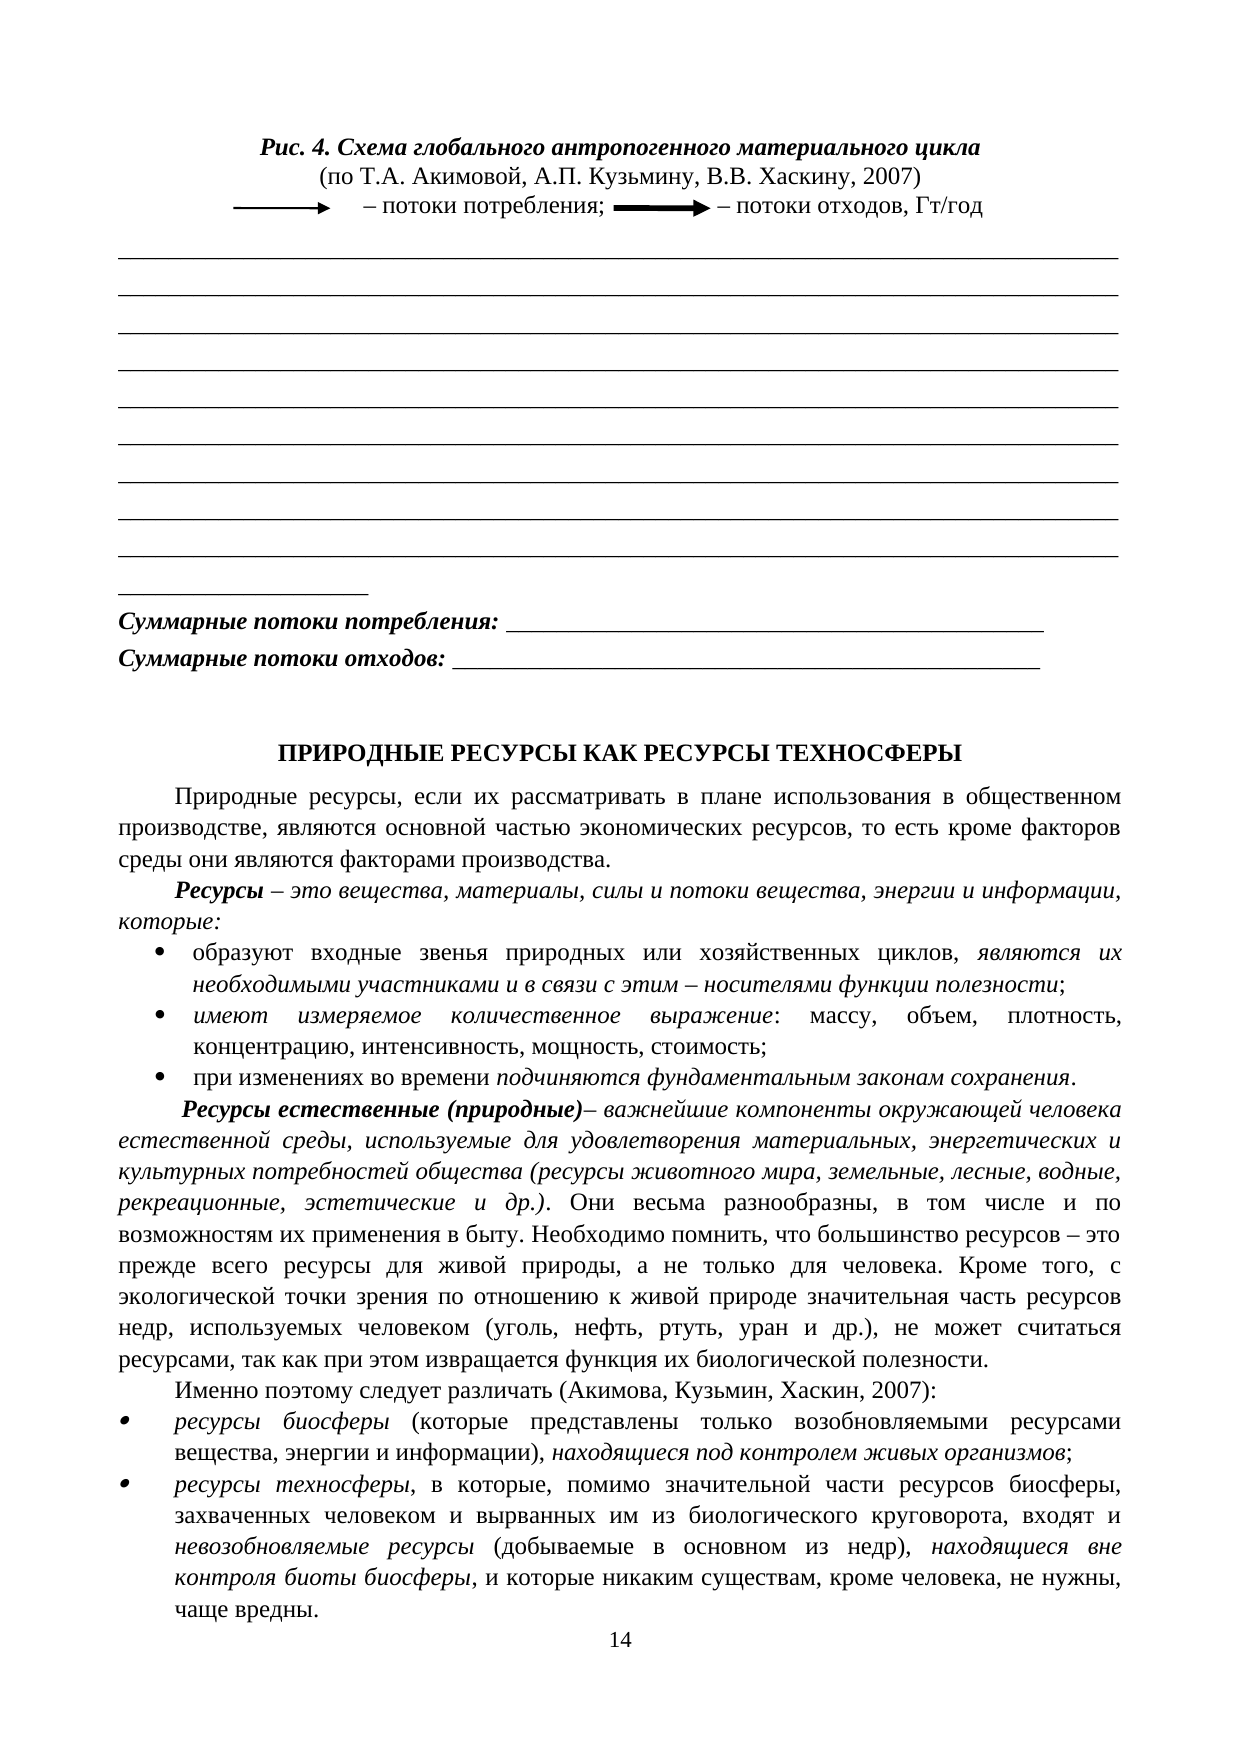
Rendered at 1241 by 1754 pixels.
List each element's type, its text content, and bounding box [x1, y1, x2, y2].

list при изменениях во времени подчиняются фундаментальным законам сохранения. [156, 1062, 1122, 1091]
text Суммарные потоки потребления: ___________________________________________ [118, 606, 1122, 635]
text – потоки потребления; – потоки отходов, Гт/год [118, 190, 1122, 219]
text (по Т.А. Акимовой, А.П. Кузьмину, В.В. Хаскину, 2007) [118, 161, 1122, 190]
list имеют измеряемое количественное выражение: массу, объем, плотность, концентрацию, интенсивность, мощность, стоимость; [156, 1000, 1122, 1060]
text Именно поэтому следует различать (Акимова, Кузьмин, Хаскин, 2007): [118, 1375, 1122, 1404]
text Рис. 4. Схема глобального антропогенного материального цикла [118, 132, 1122, 161]
text Ресурсы естественные (природные)– важнейшие компоненты окружающей человека естественной среды, используемые для удовлетворения материальных, энергетических и культурных потребностей общества (ресурсы животного мира, земельные, лесные, водные, рекреационные, эстетические и др.). Они весьма разнообразны, в том числе и по возможностям их применения в быту. Необходимо помнить, что большинство ресурсов – это прежде всего ресурсы для живой природы, а не только для человека. Кроме того, с экологической точки зрения по отношению к живой природе значительная часть ресурсов недр, используемых человеком (уголь, нефть, ртуть, уран и др.), не может считаться ресурсами, так как при этом извращается функция их биологической полезности. [118, 1094, 1122, 1372]
list ресурсы техносферы, в которые, помимо значительной части ресурсов биосферы, захваченных человеком и вырванных им из биологического круговорота, входят и невозобновляемые ресурсы (добываемые в основном из недр), находящиеся вне контроля биоты биосферы, и которые никаким существам, кроме человека, не нужны, чаще вредны. [118, 1469, 1122, 1622]
text ____________________________________________________________________________________________________________________________________________________________________________________________________________________________________________________________________________________________________________________________________________________________________________________________________________________________________________________________________________________________________________________________________________________________________________________________________________________________________________________________________________________________________________________________________________________________________ [118, 233, 1122, 597]
text Природные ресурсы, если их рассматривать в плане использования в общественном производстве, являются основной частью экономических ресурсов, то есть кроме факторов среды они являются факторами производства. [118, 781, 1122, 872]
text Суммарные потоки отходов: _______________________________________________ [118, 643, 1122, 672]
text ПРИРОДНЫЕ РЕСУРСЫ КАК РЕСУРСЫ ТЕХНОСФЕРЫ [118, 738, 1122, 767]
list образуют входные звенья природных или хозяйственных циклов, являются их необходимыми участниками и в связи с этим – носителями функции полезности; [155, 937, 1122, 997]
text Ресурсы – это вещества, материалы, силы и потоки вещества, энергии и информации, которые: [118, 875, 1122, 935]
list ресурсы биосферы (которые представлены только возобновляемыми ресурсами вещества, энергии и информации), находящиеся под контролем живых организмов; [118, 1406, 1122, 1466]
